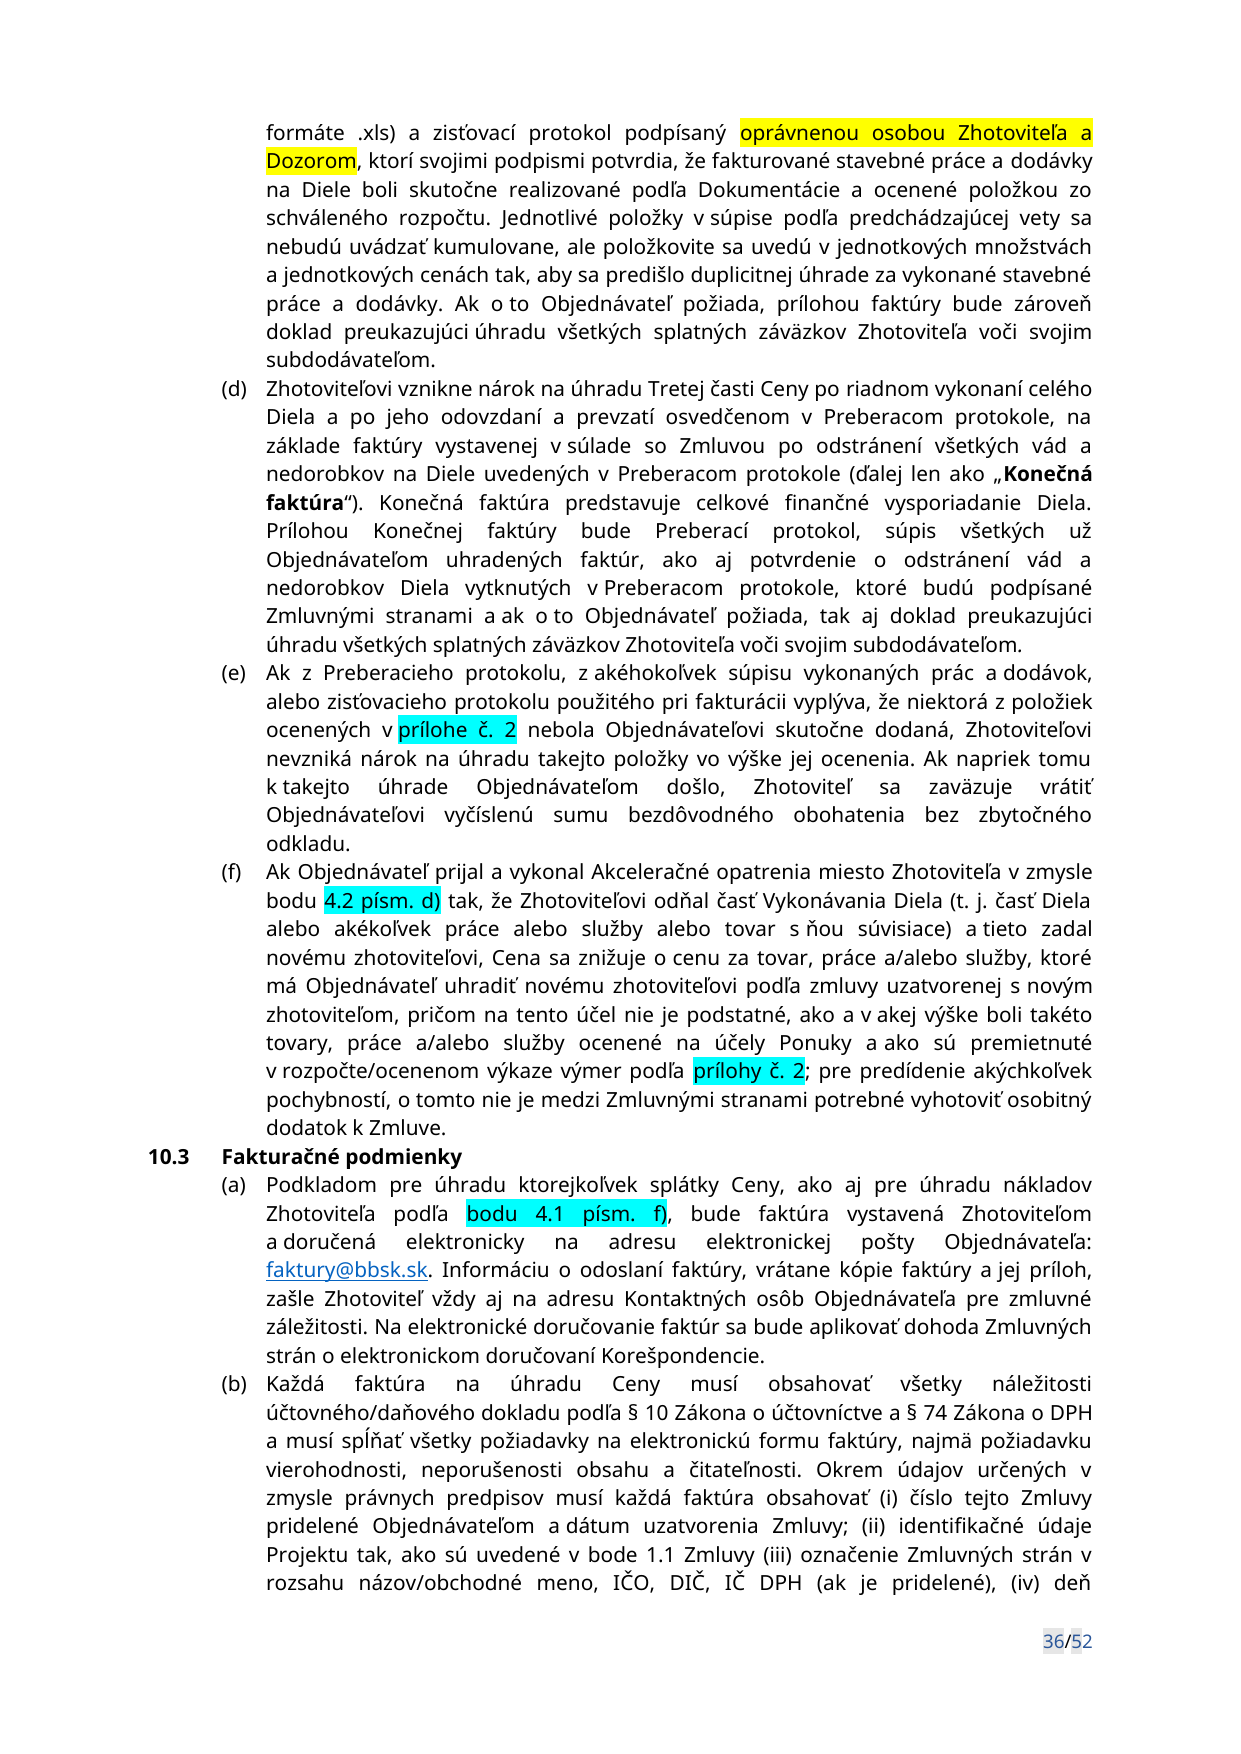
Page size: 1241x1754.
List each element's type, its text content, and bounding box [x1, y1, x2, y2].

text (a) Podkladom pre úhradu ktorejkoľvek splátky Ceny, ako aj pre úhradu nákladov Zhotoviteľa podľa bodu 4.1 písm. f), bude faktúra vystavená Zhotoviteľom a doručená elektronicky na adresu elektronickej pošty Objednávateľa: faktury@bbsk.sk. Informáciu o odoslaní faktúry, vrátane kópie faktúry a jej príloh, zašle Zhotoviteľ vždy aj na adresu Kontaktných osôb Objednávateľa pre zmluvné záležitosti. Na elektronické doručovanie faktúr sa bude aplikovať dohoda Zmluvných strán o elektronickom doručovaní Korešpondencie. [221, 1170, 1093, 1369]
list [221, 118, 1093, 374]
text (f) Ak Objednávateľ prijal a vykonal Akceleračné opatrenia miesto Zhotoviteľa v zmysle bodu 4.2 písm. d) tak, že Zhotoviteľovi odňal časť Vykonávania Diela (t. j. časť Diela alebo akékoľvek práce alebo služby alebo tovar s ňou súvisiace) a tieto zadal novému zhotoviteľovi, Cena sa znižuje o cenu za tovar, práce a/alebo služby, ktoré má Objednávateľ uhradiť novému zhotoviteľovi podľa zmluvy uzatvorenej s novým zhotoviteľom, pričom na tento účel nie je podstatné, ako a v akej výške boli takéto tovary, práce a/alebo služby ocenené na účely Ponuky a ako sú premietnuté v rozpočte/ocenenom výkaze výmer podľa prílohy č. 2; pre predídenie akýchkoľvek pochybností, o tomto nie je medzi Zmluvnými stranami potrebné vyhotoviť osobitný dodatok k Zmluve. [221, 857, 1093, 1142]
list Zhotoviteľovi vznikne nárok na úhradu Tretej časti Ceny po riadnom vykonaní celého Diela a po jeho odovzdaní a prevzatí osvedčenom v Preberacom protokole, na základe faktúry vystavenej v súlade so Zmluvou po odstránení všetkých vád a nedorobkov na Diele uvedených v Preberacom protokole (ďalej len ako „Konečná faktúra“). Konečná faktúra predstavuje celkové finančné vysporiadanie Diela. Prílohou Konečnej faktúry bude Preberací protokol, súpis všetkých už Objednávateľom uhradených faktúr, ako aj potvrdenie o odstránení vád a nedorobkov Diela vytknutých v Preberacom protokole, ktoré budú podpísané Zmluvnými stranami a ak o to Objednávateľ požiada, tak aj doklad preukazujúci úhradu všetkých splatných záväzkov Zhotoviteľa voči svojim subdodávateľom. [221, 374, 1093, 658]
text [221, 1369, 1093, 1597]
text (e) Ak z Preberacieho protokolu, z akéhokoľvek súpisu vykonaných prác a dodávok, alebo zisťovacieho protokolu použitého pri fakturácii vyplýva, že niektorá z položiek ocenených v prílohe č. 2 nebola Objednávateľovi skutočne dodaná, Zhotoviteľovi nevzniká nárok na úhradu takejto položky vo výške jej ocenenia. Ak napriek tomu k takejto úhrade Objednávateľom došlo, Zhotoviteľ sa zaväzuje vrátiť Objednávateľovi vyčíslenú sumu bezdôvodného obohatenia bez zbytočného odkladu. [221, 658, 1093, 857]
text 10.3 Fakturačné podmienky [148, 1142, 1093, 1170]
